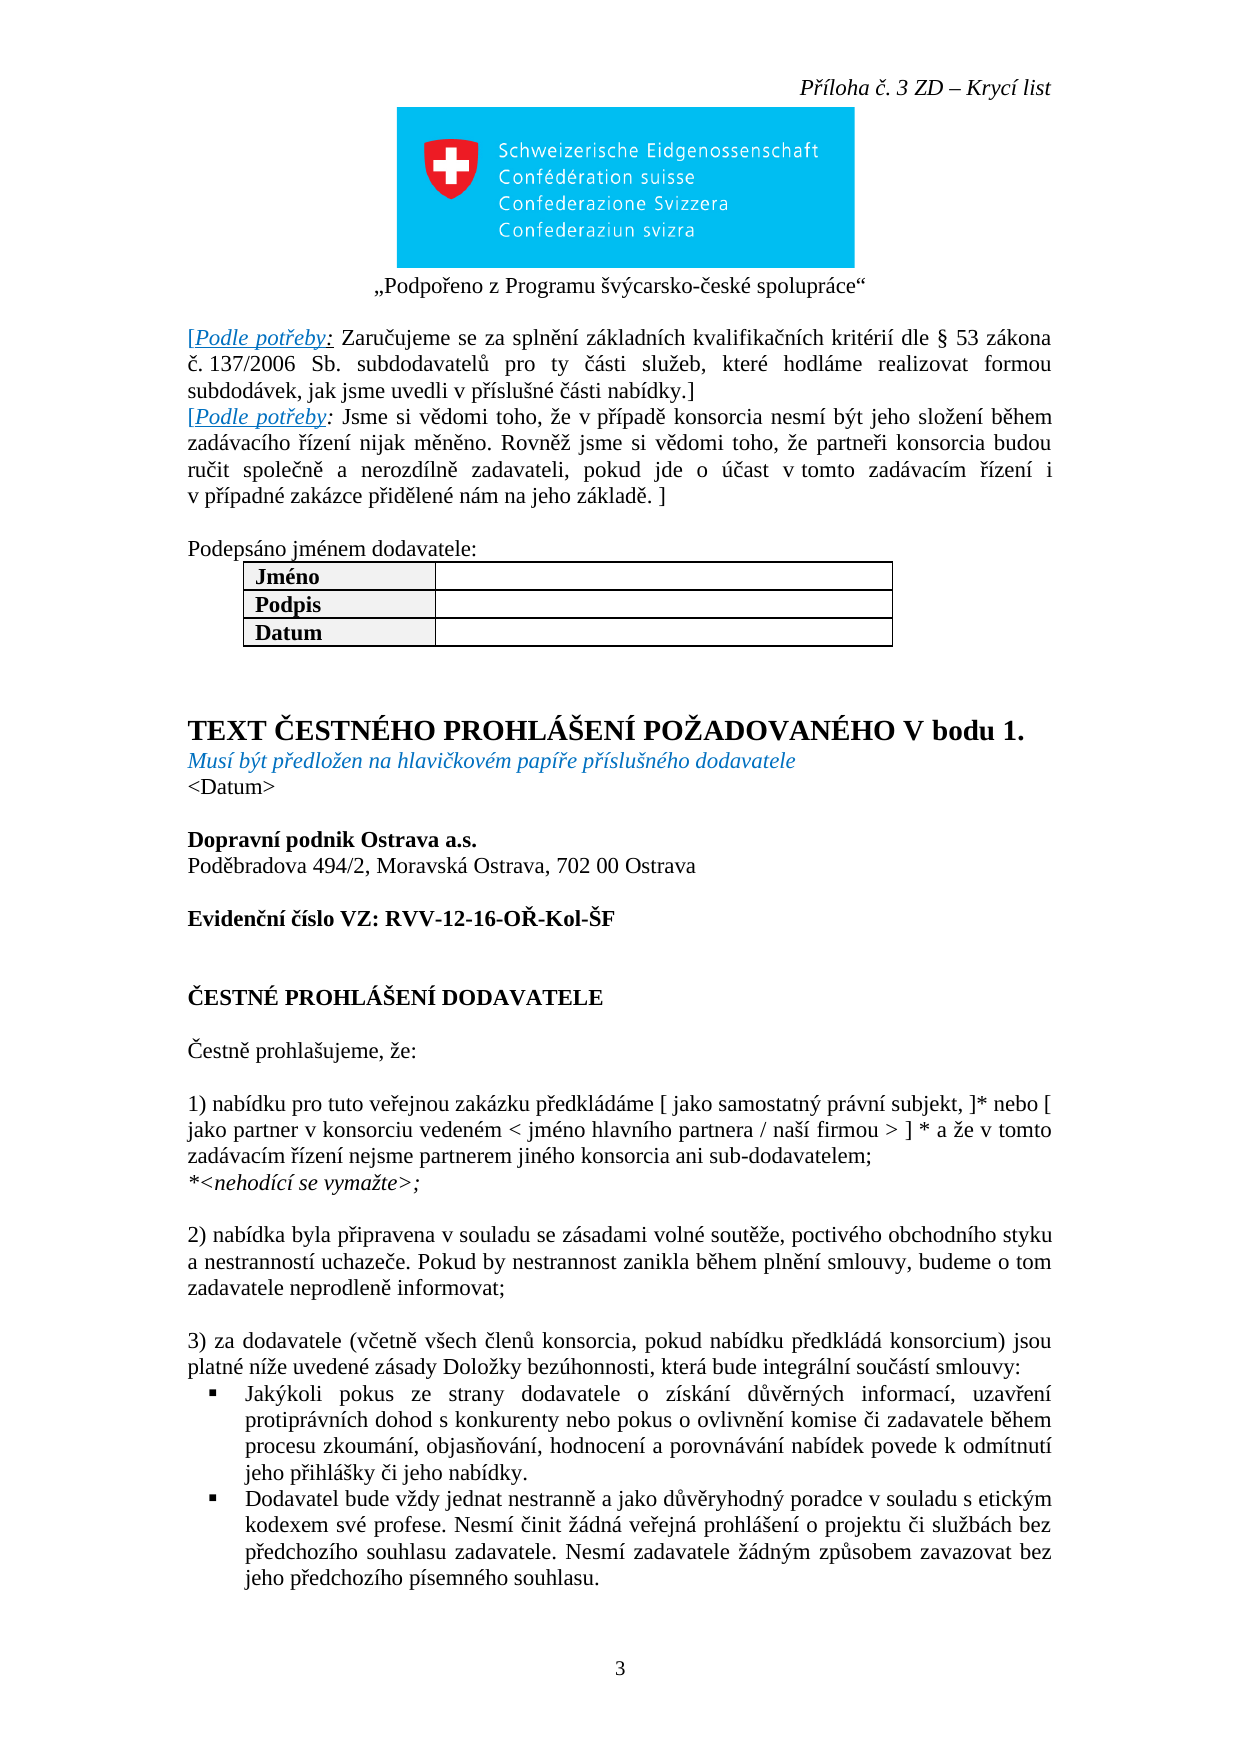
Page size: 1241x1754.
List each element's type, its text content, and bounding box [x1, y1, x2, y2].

table_cell Podpis [244, 591, 435, 617]
text TEXT ČESTNÉHO prohlášení požadovaného v bodu 1. [187, 713, 1053, 747]
text Podepsáno jménem dodavatele: [187, 535, 1053, 561]
text *<nehodící se vymažte>; [187, 1169, 1053, 1195]
list Dodavatel bude vždy jednat nestranně a jako důvěryhodný poradce v souladu s etickým kodexem své profese. Nesmí činit žádná veřejná prohlášení o projektu či službách bez předchozího souhlasu zadavatele. Nesmí zadavatele žádným způsobem zavazovat bez jeho předchozího písemného souhlasu. [207, 1485, 1053, 1590]
table_cell [436, 619, 892, 645]
text Evidenční číslo VZ: RVV-12-16-OŘ-Kol-ŠF [187, 905, 1053, 932]
list Jakýkoli pokus ze strany dodavatele o získání důvěrných informací, uzavření protiprávních dohod s konkurenty nebo pokus o ovlivnění komise či zadavatele během procesu zkoumání, objasňování, hodnocení a porovnávání nabídek povede k odmítnutí jeho přihlášky či jeho nabídky. [207, 1379, 1053, 1485]
text Dopravní podnik Ostrava a.s. [187, 826, 1053, 852]
text Poděbradova 494/2, Moravská Ostrava, 702 00 Ostrava [187, 852, 1053, 879]
text 1) nabídku pro tuto veřejnou zakázku předkládáme [ jako samostatný právní subjekt, ]* nebo [ jako partner v konsorciu vedeném < jméno hlavního partnera / naší firmou > ] * a že v tomto zadávacím řízení nejsme partnerem jiného konsorcia ani sub-dodavatelem; [187, 1090, 1053, 1169]
text [Podle potřeby: Jsme si vědomi toho, že v případě konsorcia nesmí být jeho složení během zadávacího řízení nijak měněno. Rovněž jsme si vědomi toho, že partneři konsorcia budou ručit společně a nerozdílně zadavateli, pokud jde o účast v tomto zadávacím řízení i v případné zakázce přidělené nám na jeho základě. ] [187, 403, 1053, 508]
text <Datum> [187, 773, 1053, 800]
text Musí být předložen na hlavičkovém papíře příslušného dodavatele [187, 747, 1053, 773]
text [Podle potřeby: Zaručujeme se za splnění základních kvalifikačních kritérií dle § 53 zákona č. 137/2006 Sb. subdodavatelů pro ty části služeb, které hodláme realizovat formou subdodávek, jak jsme uvedli v příslušné části nabídky.] [187, 324, 1053, 403]
picture [425, 140, 478, 198]
table_header [436, 563, 892, 589]
table_cell Datum [244, 619, 435, 645]
table_cell [436, 591, 892, 617]
text ČESTNÉ PROHLÁŠENÍ DODAVATELE [187, 984, 1053, 1011]
text 2) nabídka byla připravena v souladu se zásadami volné soutěže, poctivého obchodního styku a nestranností uchazeče. Pokud by nestrannost zanikla během plnění smlouvy, budeme o tom zadavatele neprodleně informovat; [187, 1221, 1053, 1301]
table_header Jméno [244, 563, 435, 589]
text 3) za dodavatele (včetně všech členů konsorcia, pokud nabídku předkládá konsorcium) jsou platné níže uvedené zásady Doložky bezúhonnosti, která bude integrální součástí smlouvy: [187, 1327, 1053, 1379]
text Čestně prohlašujeme, že: [187, 1037, 1053, 1063]
